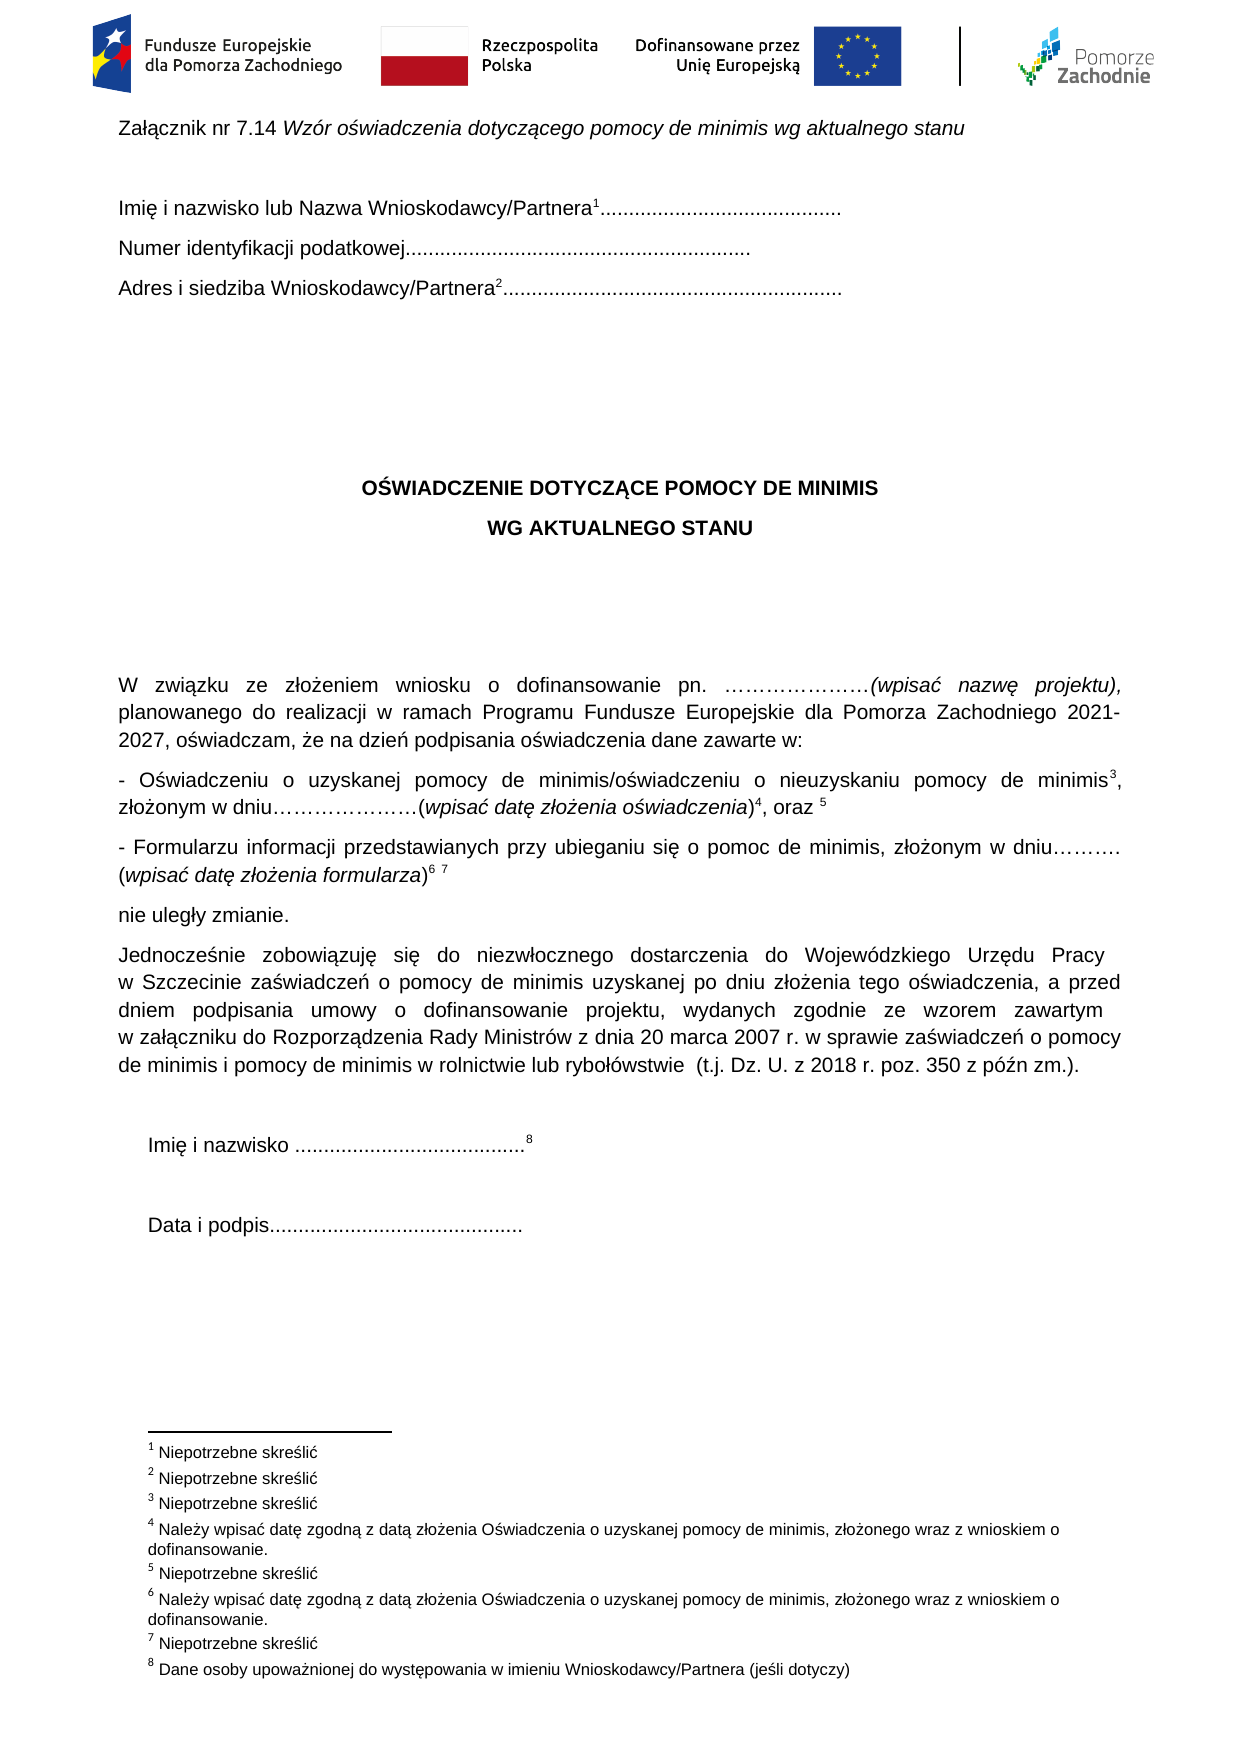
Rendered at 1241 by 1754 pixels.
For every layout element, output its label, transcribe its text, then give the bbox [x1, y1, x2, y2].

text OŚWIADCZENIE DOTYCZĄCE POMOCY DE MINIMIS [118, 476, 1122, 500]
text Jednocześnie zobowiązuję się do niezwłocznego dostarczenia do Wojewódzkiego Urzędu Pracy w Szczecinie zaświadczeń o pomocy de minimis uzyskanej po dniu złożenia tego oświadczenia, a przed dniem podpisania umowy o dofinansowanie projektu, wydanych zgodnie ze wzorem zawartym w załączniku do Rozporządzenia Rady Ministrów z dnia 20 marca 2007 r. w sprawie zaświadczeń o pomocy de minimis i pomocy de minimis w rolnictwie lub rybołówstwie (t.j. Dz. U. z 2018 r. poz. 350 z późn zm.). [118, 942, 1122, 1076]
text nie uległy zmianie. [118, 902, 1122, 926]
text WG AKTUALNEGO STANU [118, 516, 1122, 540]
text Imię i nazwisko lub Nazwa Wnioskodawcy/Partnera.......................................... [118, 196, 1122, 220]
text Numer identyfikacji podatkowej............................................................ [118, 236, 1122, 260]
text Data i podpis............................................ [148, 1212, 1122, 1236]
text - Formularzu informacji przedstawianych przy ubieganiu się o pomoc de minimis, złożonym w dniu……….(wpisać datę złożenia formularza) [118, 835, 1122, 886]
picture [92, 14, 1154, 93]
text Imię i nazwisko ........................................ [148, 1132, 1122, 1156]
text - Oświadczeniu o uzyskanej pomocy de minimis/oświadczeniu o nieuzyskaniu pomocy de minimis, złożonym w dniu…………………(wpisać datę złożenia oświadczenia), oraz [118, 767, 1122, 819]
text Załącznik nr 7.14 Wzór oświadczenia dotyczącego pomocy de minimis wg aktualnego stanu [118, 116, 1122, 140]
text Adres i siedziba Wnioskodawcy/Partnera........................................................... [118, 276, 1122, 300]
text W związku ze złożeniem wniosku o dofinansowanie pn. …………………(wpisać nazwę projektu), planowanego do realizacji w ramach Programu Fundusze Europejskie dla Pomorza Zachodniego 2021-2027, oświadczam, że na dzień podpisania oświadczenia dane zawarte w: [118, 672, 1122, 751]
